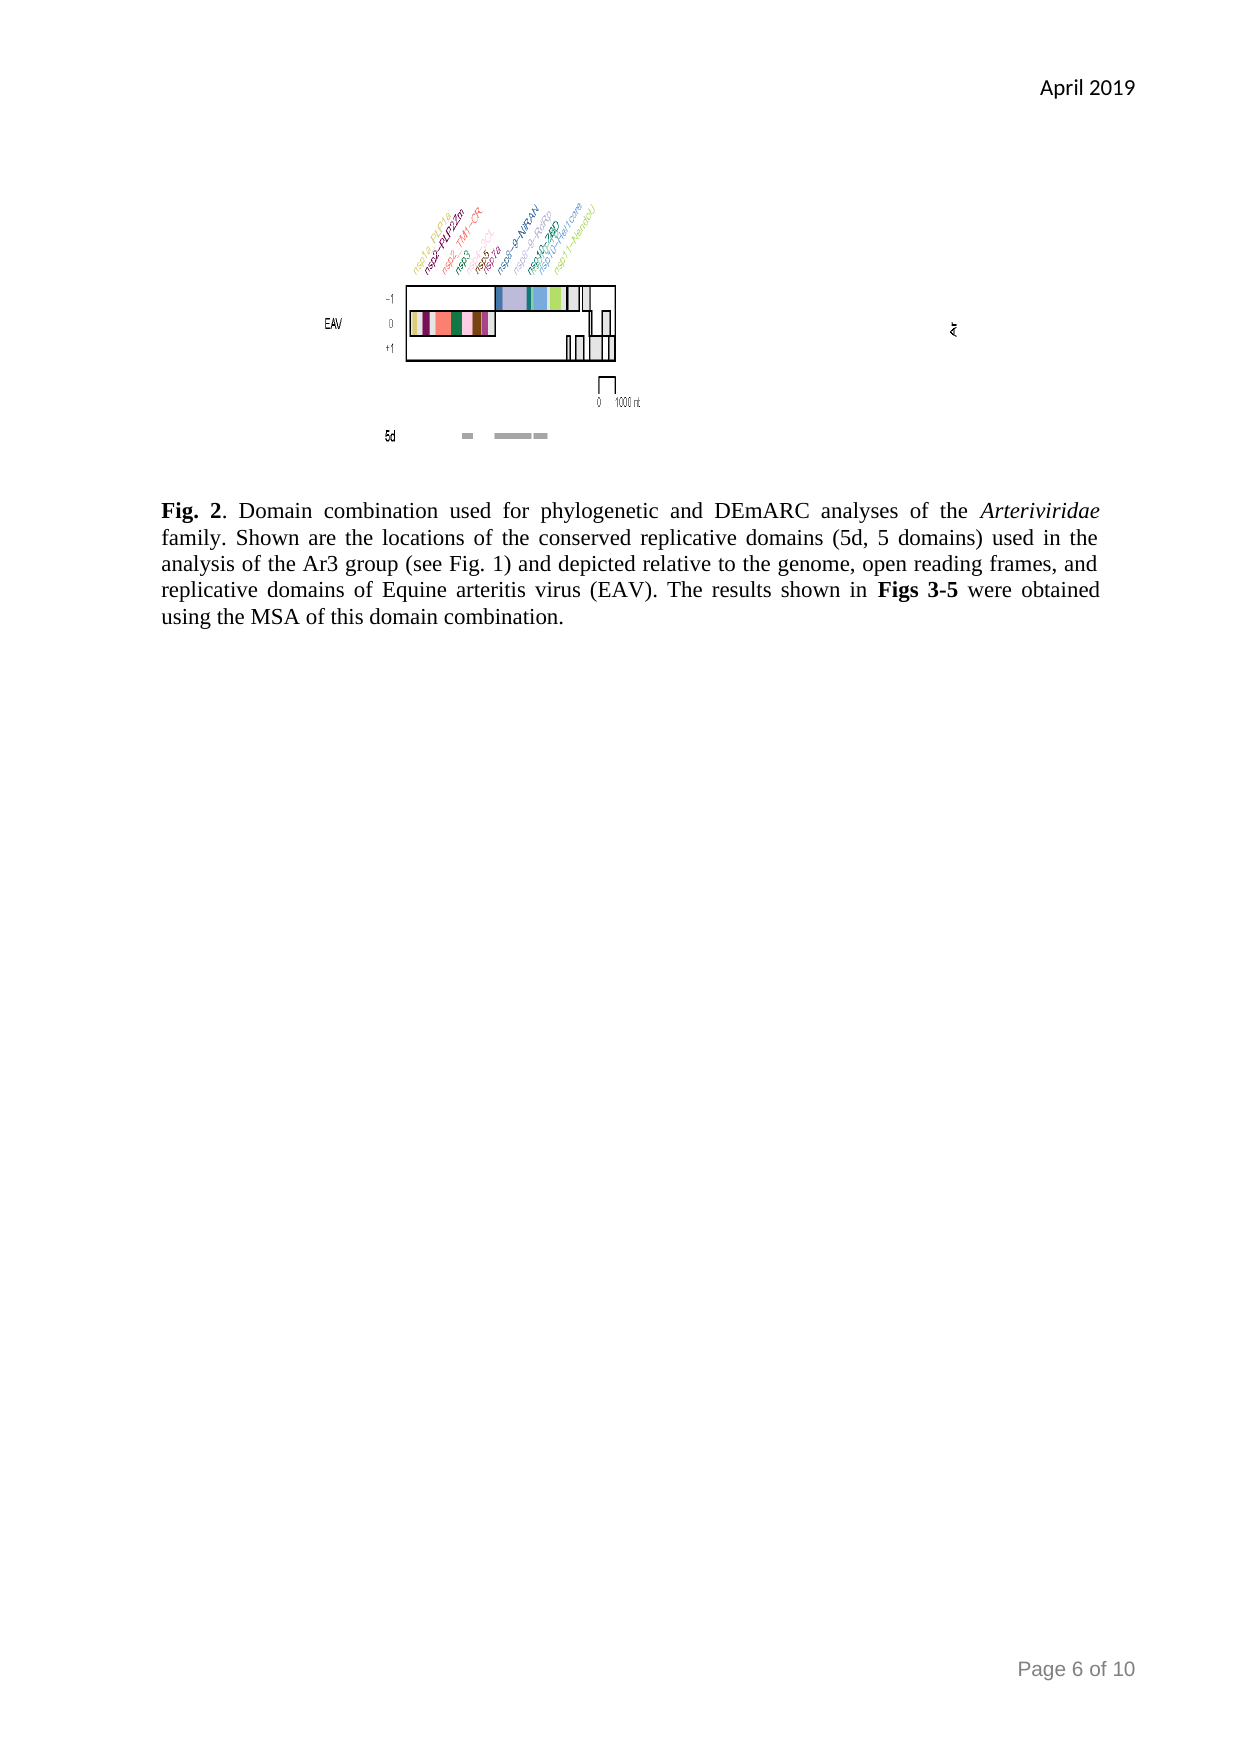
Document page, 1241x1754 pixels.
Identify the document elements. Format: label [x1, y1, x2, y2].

picture [301, 161, 960, 498]
table_header [150, 135, 1111, 682]
